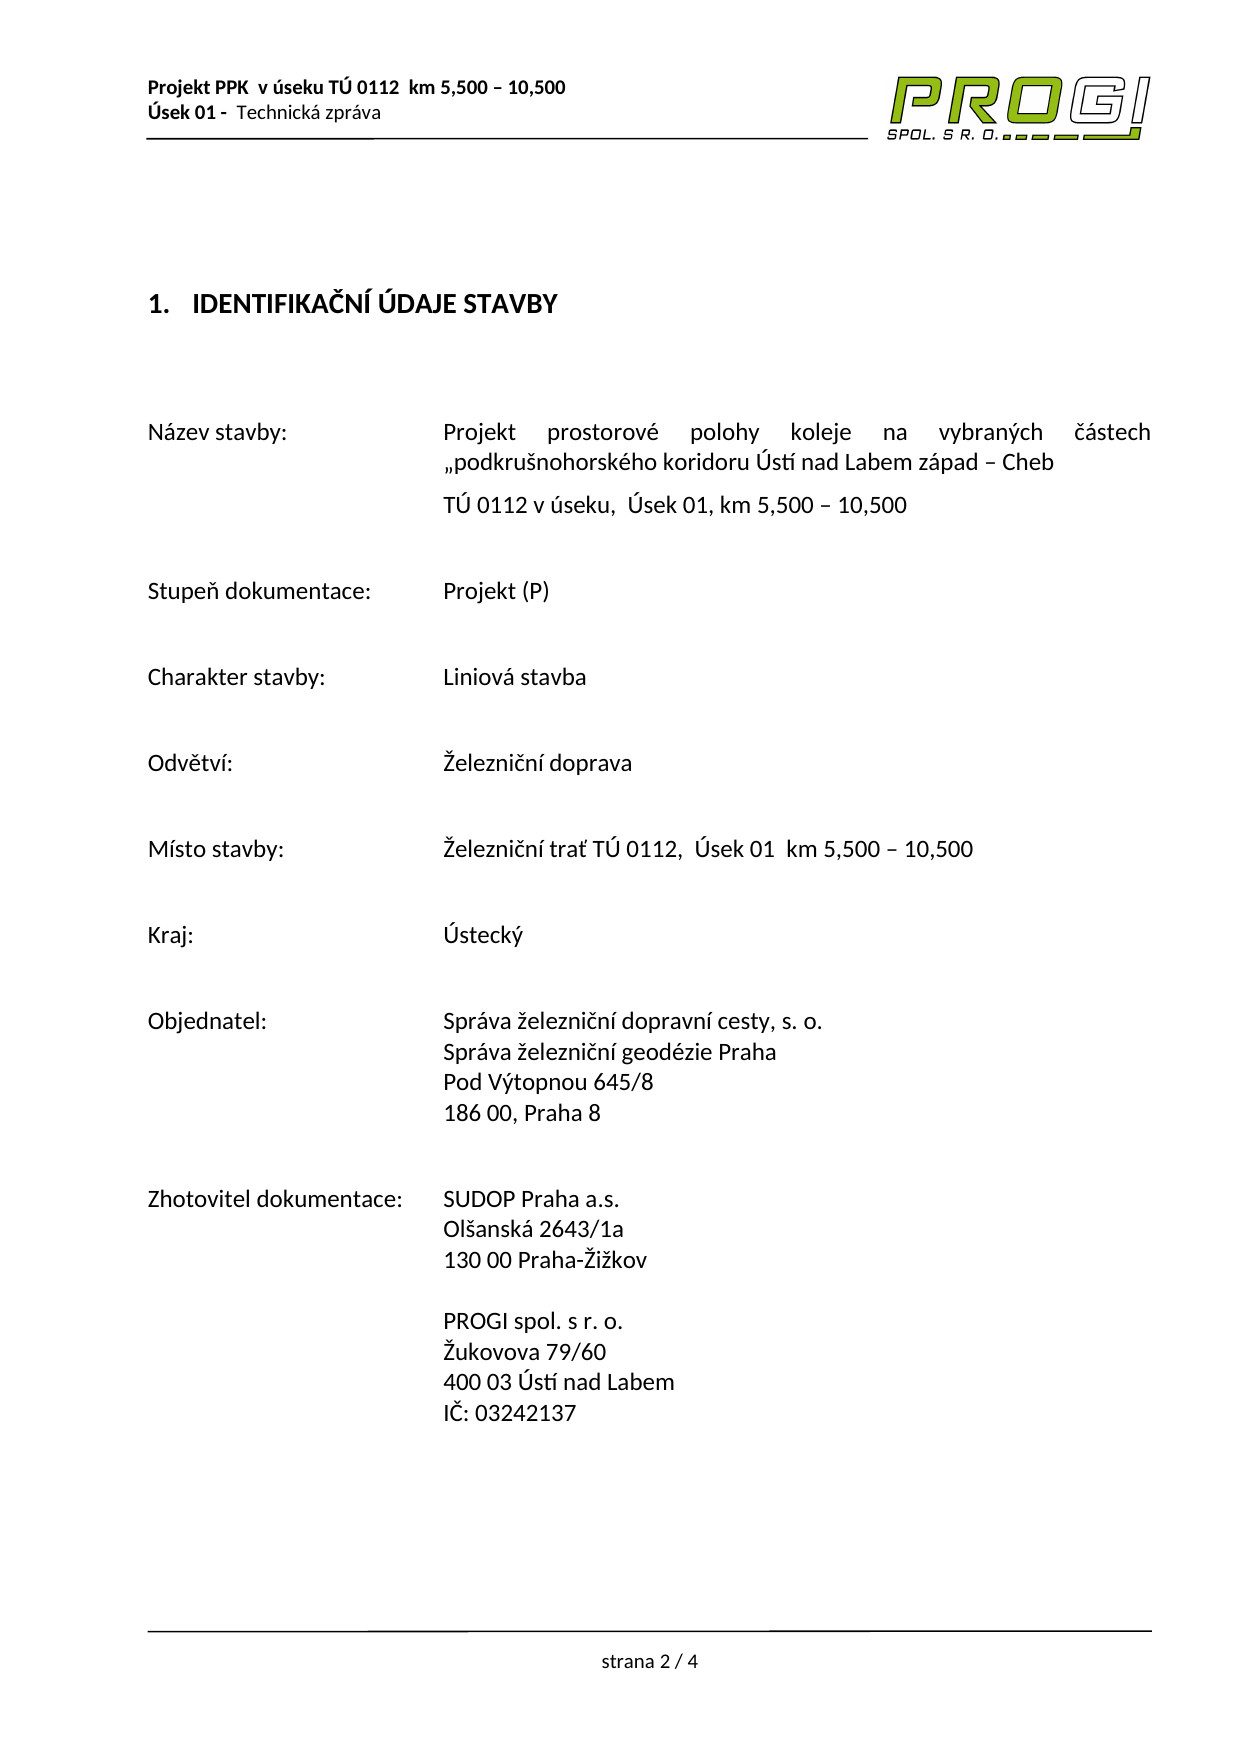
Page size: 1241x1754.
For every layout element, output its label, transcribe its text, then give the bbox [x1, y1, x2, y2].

text Objednatel: Správa železniční dopravní cesty, s. o. [148, 1005, 1152, 1036]
text PROGI spol. s r. o. [148, 1305, 1152, 1336]
text Zhotovitel dokumentace: SUDOP Praha a.s. [148, 1183, 1152, 1213]
text Charakter stavby: Liniová stavba [148, 661, 1152, 692]
text Pod Výtopnou 645/8 [148, 1066, 1152, 1097]
list IDENTIFIKAČNÍ ÚDAJE STAVBY [148, 291, 1152, 320]
text Místo stavby: Železniční trať TÚ 0112, Úsek 01 km 5,500 – 10,500 [148, 833, 1152, 864]
picture [886, 75, 1152, 142]
text TÚ 0112 v úseku, Úsek 01, km 5,500 – 10,500 [148, 489, 1152, 520]
text Odvětví: Železniční doprava [148, 747, 1152, 778]
text 130 00 Praha-Žižkov [148, 1244, 1152, 1274]
text Název stavby: Projekt prostorové polohy koleje na vybraných částech „podkrušnohorského koridoru Ústí nad Labem západ – Cheb [148, 416, 1152, 477]
text Stupeň dokumentace: Projekt (P) [148, 575, 1152, 606]
text Kraj: Ústecký [148, 919, 1152, 950]
text Žukovova 79/60 [148, 1336, 1152, 1366]
text IČ: 03242137 [148, 1397, 1152, 1427]
text 186 00, Praha 8 [148, 1097, 1152, 1127]
text 400 03 Ústí nad Labem [148, 1366, 1152, 1397]
text Olšanská 2643/1a [148, 1213, 1152, 1244]
text Správa železniční geodézie Praha [148, 1036, 1152, 1066]
